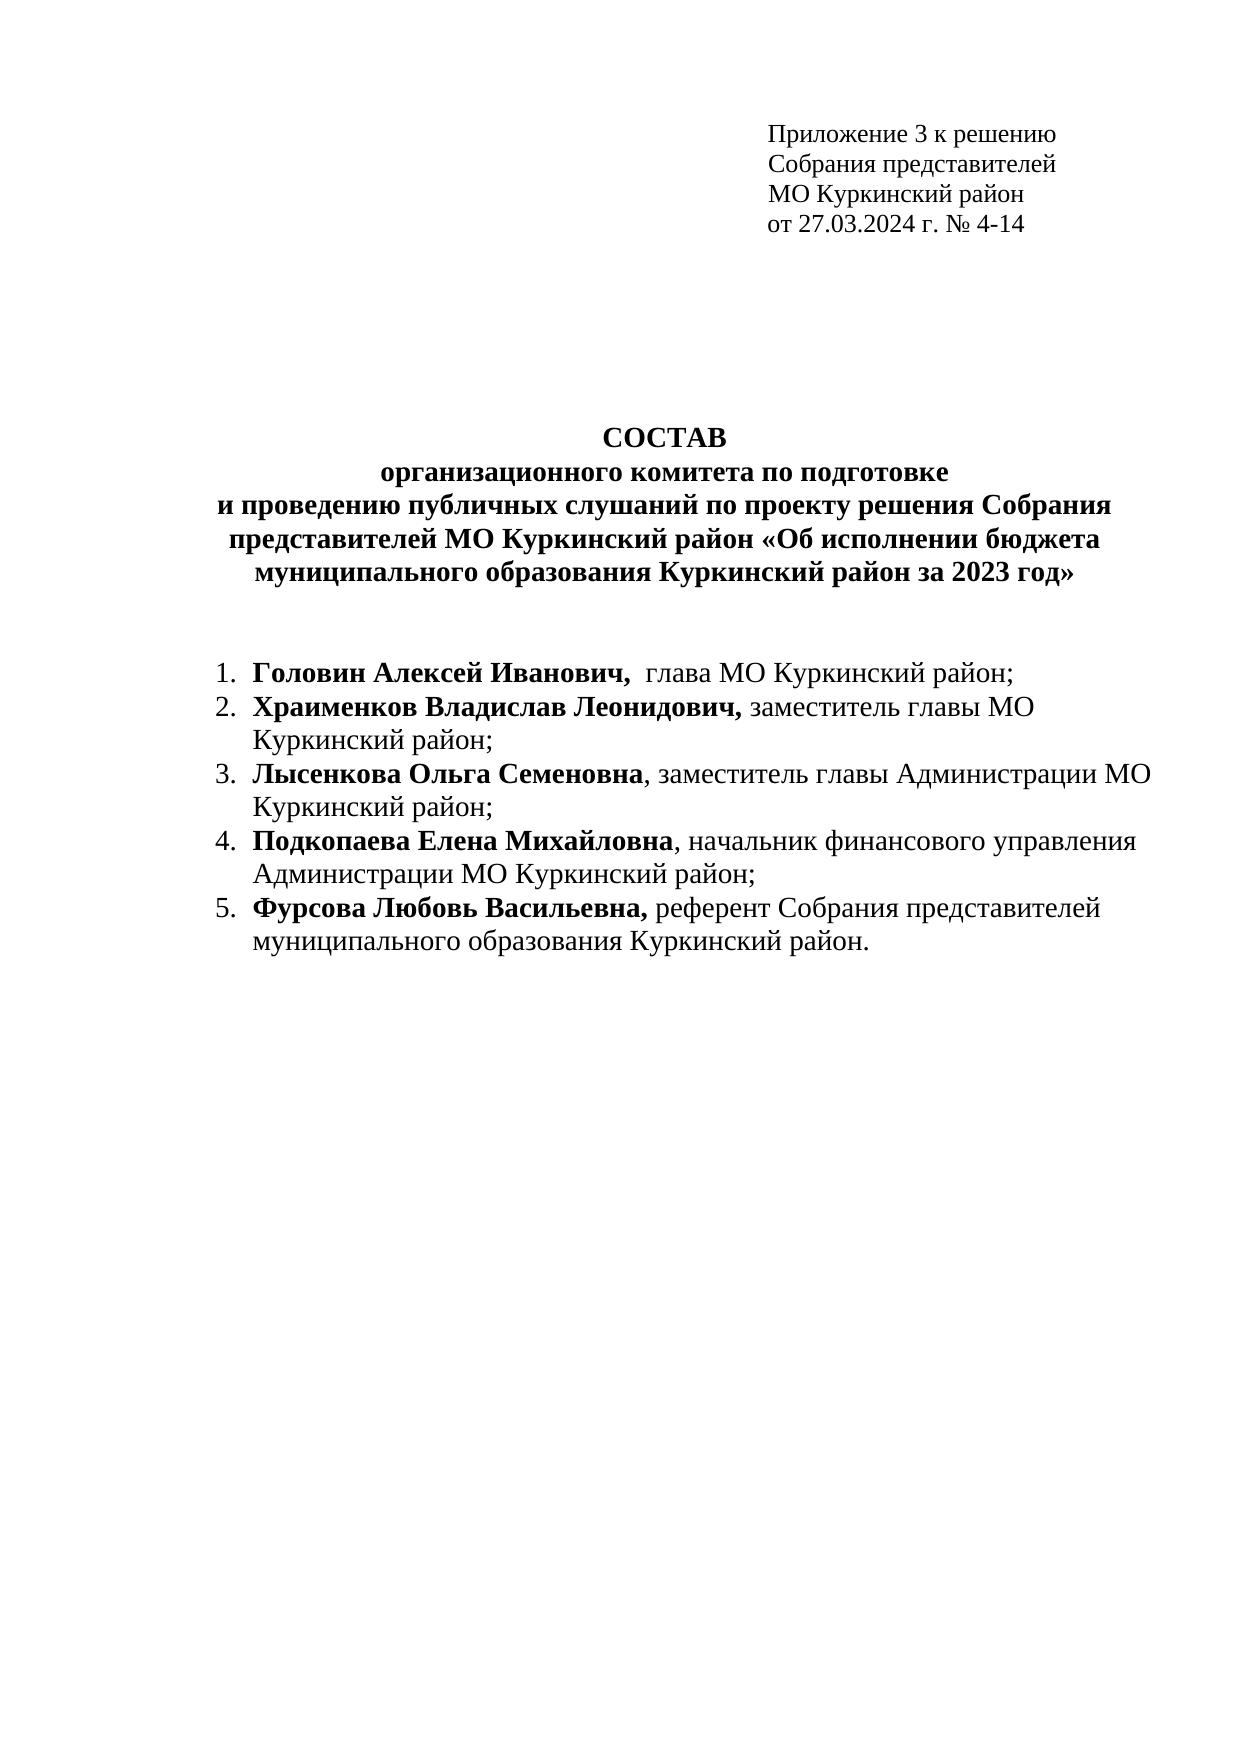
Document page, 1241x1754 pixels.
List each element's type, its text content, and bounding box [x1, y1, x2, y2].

list Фурсова Любовь Васильевна, референт Собрания представителей муниципального образования Куркинский район. [215, 890, 1152, 957]
text СОСТАВ [177, 420, 1152, 454]
text и проведению публичных слушаний по проекту решения Собрания представителей МО Куркинский район «Об исполнении бюджета муниципального образования Куркинский район за 2023 год» [177, 487, 1152, 588]
text МО Куркинский район [767, 178, 1152, 208]
list Лысенкова Ольга Семеновна, заместитель главы Администрации МО Куркинский район; [215, 756, 1152, 823]
list Головин Алексей Иванович, глава МО Куркинский район; [215, 655, 1152, 689]
text организационного комитета по подготовке [177, 454, 1152, 487]
list Подкопаева Елена Михайловна, начальник финансового управления Администрации МО Куркинский район; [215, 823, 1152, 890]
text от 27.03.2024 г. № 4-14 [709, 208, 1152, 238]
list Храименков Владислав Леонидович, заместитель главы МО Куркинский район; [215, 689, 1152, 756]
text Собрания представителей [767, 148, 1152, 178]
text Приложение 3 к решению [767, 118, 1152, 148]
